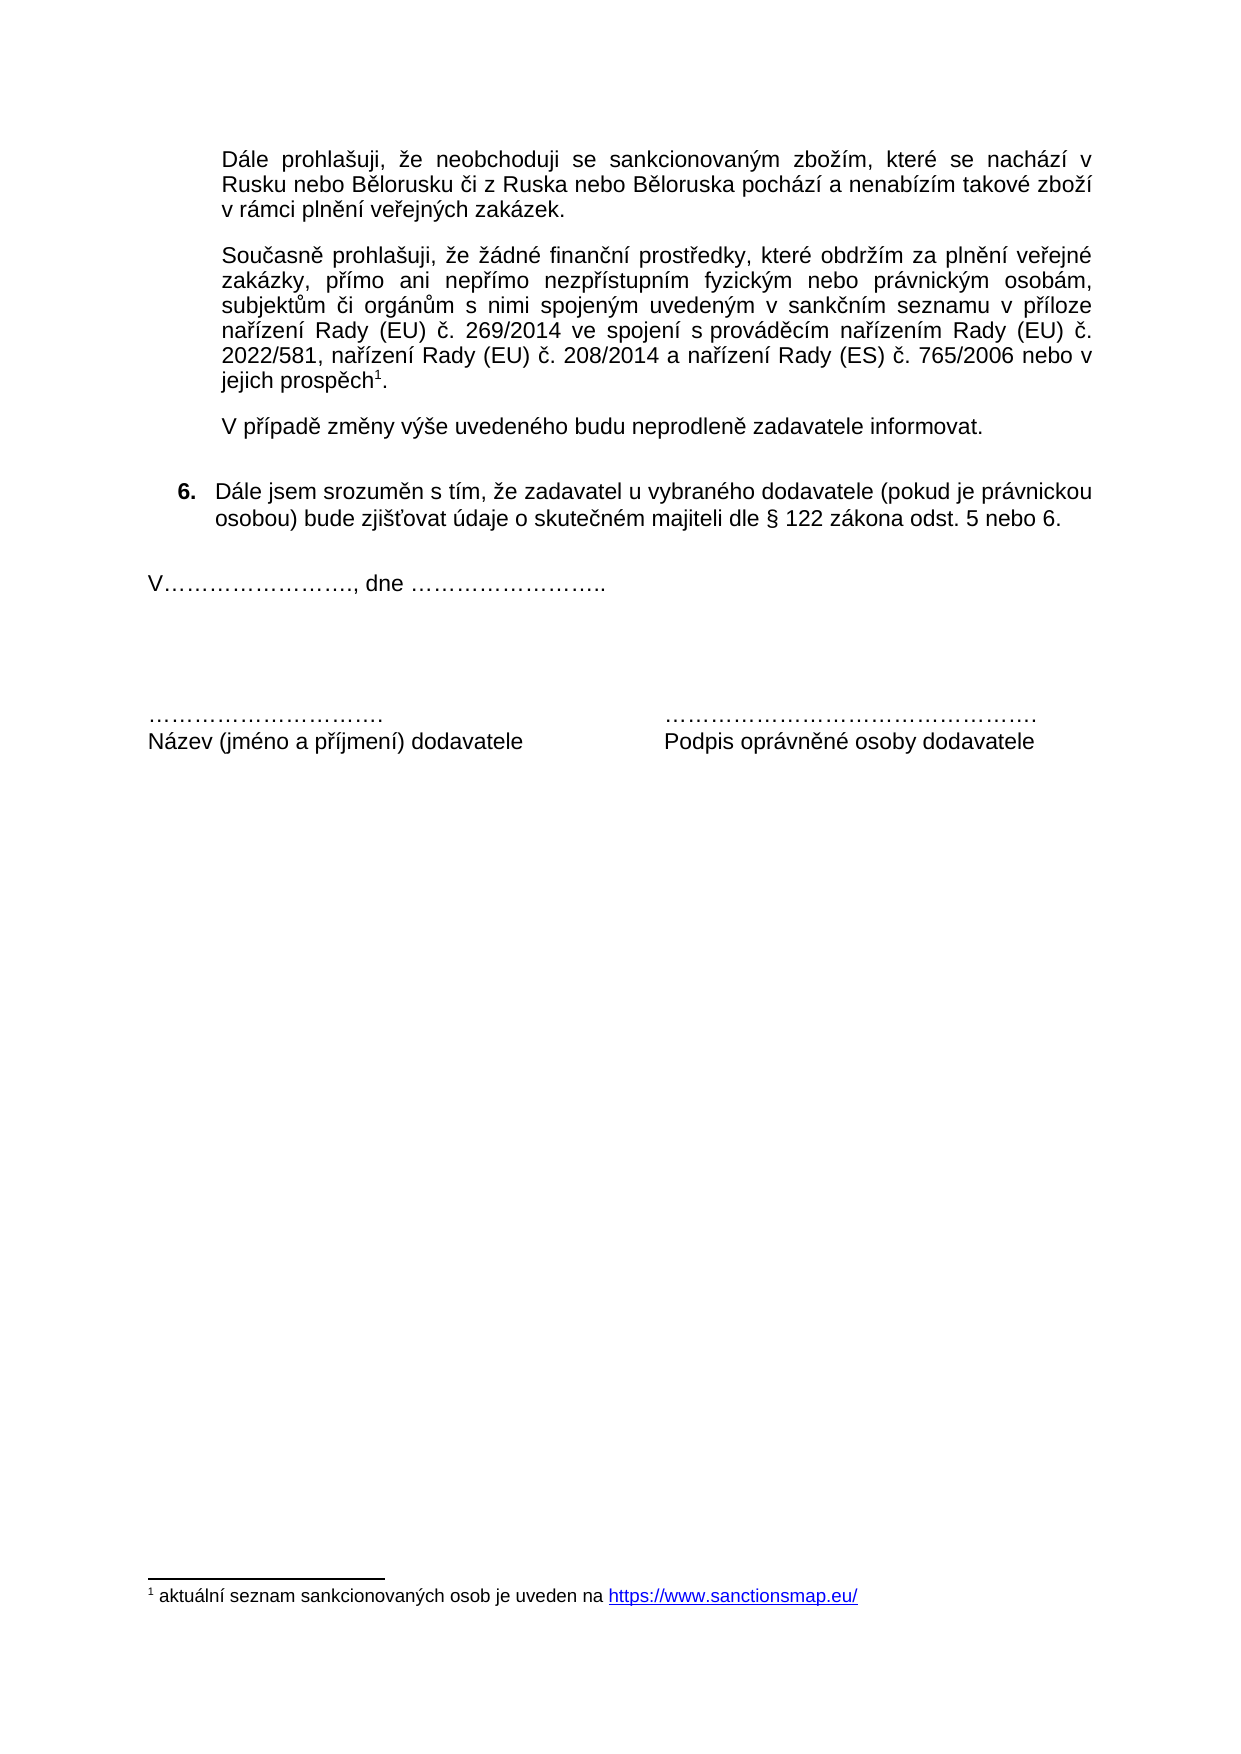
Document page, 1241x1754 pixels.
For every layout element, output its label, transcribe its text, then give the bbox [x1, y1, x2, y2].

text V……………………., dne …………………….. [148, 570, 1093, 596]
subtitle V případě změny výše uvedeného budu neprodleně zadavatele informovat. [207, 414, 1093, 439]
subtitle Současně prohlašuji, že žádné finanční prostředky, které obdržím za plnění veřejné zakázky, přímo ani nepřímo nezpřístupním fyzickým nebo právnickým osobám, subjektům či orgánům s nimi spojeným uvedeným v sankčním seznamu v příloze nařízení Rady (EU) č. 269/2014 ve spojení s prováděcím nařízením Rady (EU) č. 2022/581, nařízení Rady (EU) č. 208/2014 a nařízení Rady (ES) č. 765/2006 nebo v jejich prospěch. [221, 243, 1093, 393]
text …………………………. …………………………………………. [148, 701, 1093, 728]
subtitle Dále prohlašuji, že neobchoduji se sankcionovaným zbožím, které se nachází v Rusku nebo Bělorusku či z Ruska nebo Běloruska pochází a nenabízím takové zboží v rámci plnění veřejných zakázek. [221, 148, 1093, 223]
list Dále jsem srozuměn s tím, že zadavatel u vybraného dodavatele (pokud je právnickou osobou) bude zjišťovat údaje o skutečném majiteli dle § 122 zákona odst. 5 nebo 6. [177, 478, 1093, 531]
text Název (jméno a příjmení) dodavatele Podpis oprávněné osoby dodavatele [148, 728, 1093, 754]
